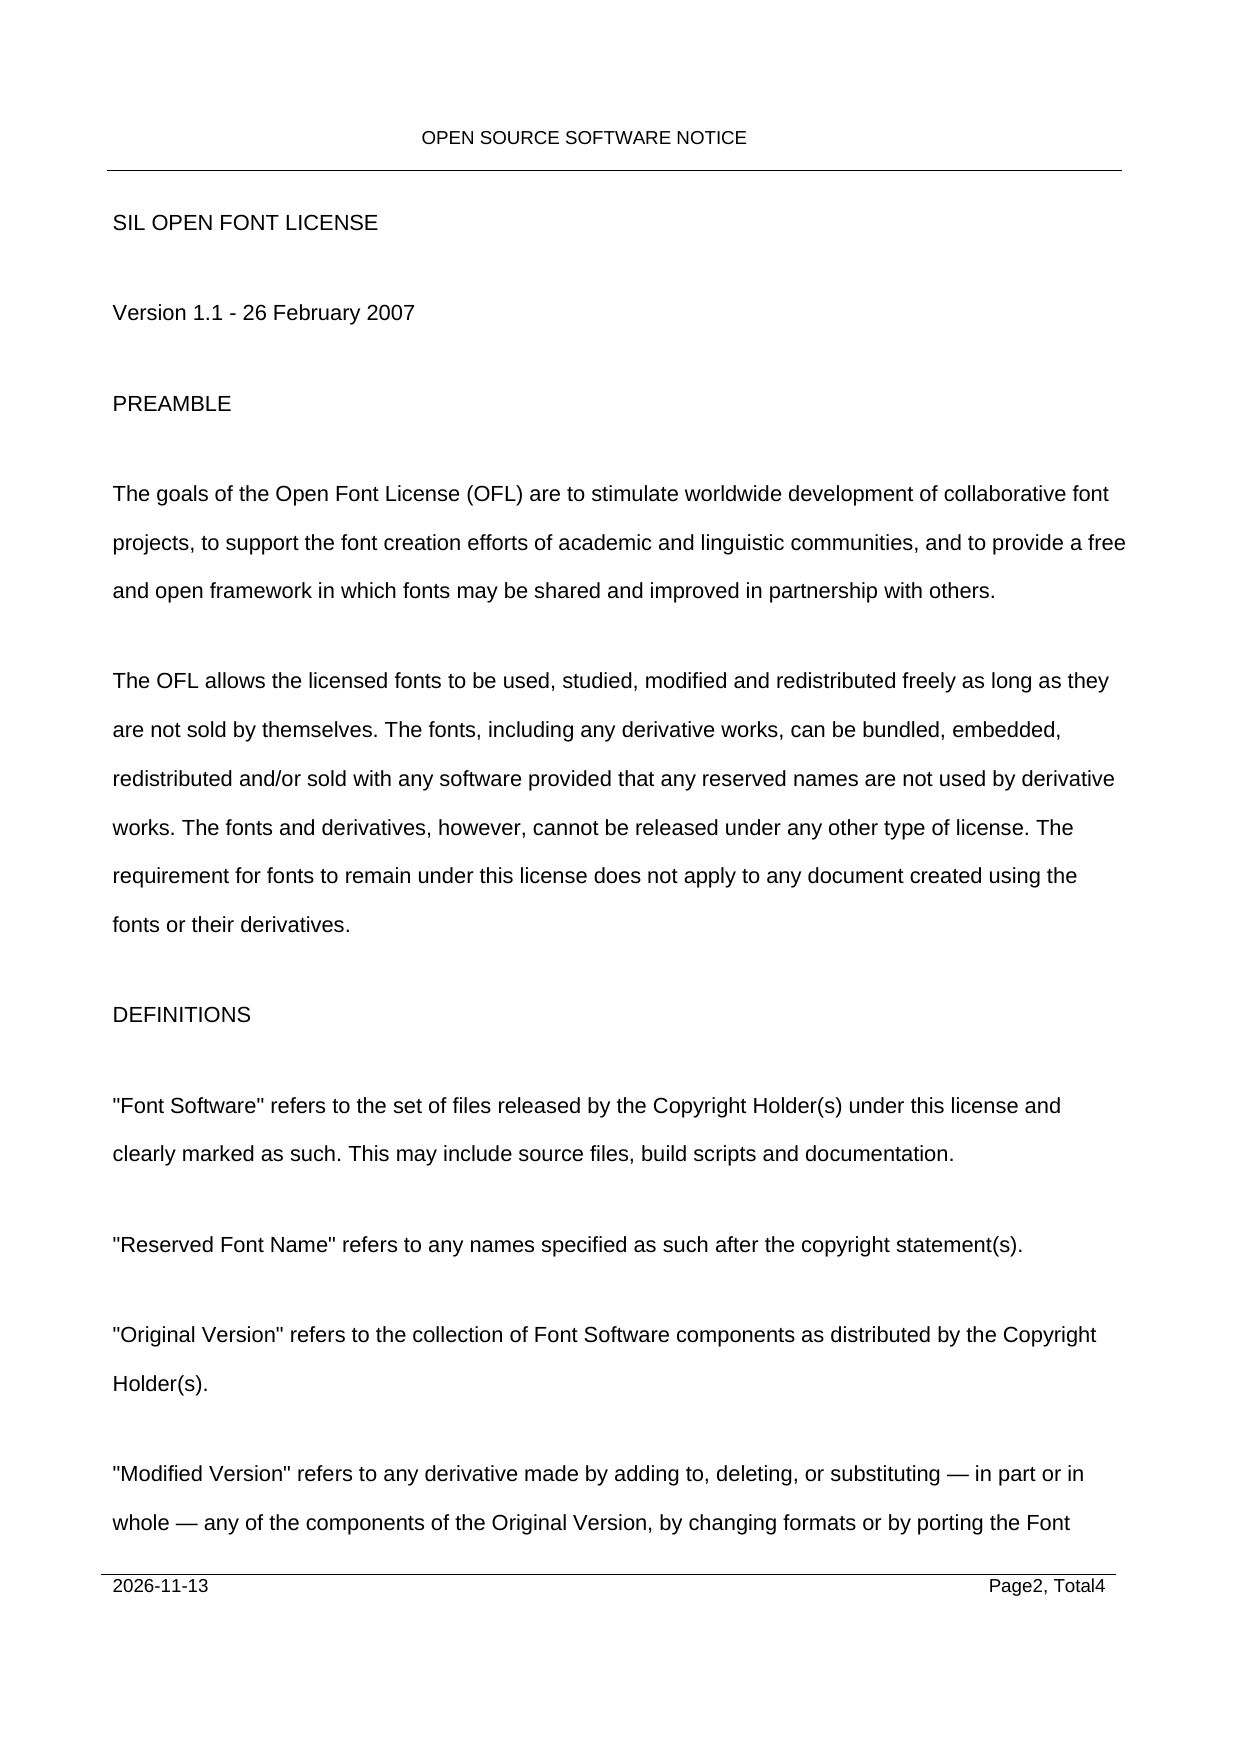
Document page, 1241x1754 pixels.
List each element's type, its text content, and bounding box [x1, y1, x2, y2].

text Version 1.1 - 26 February 2007 [112, 297, 1128, 329]
text SIL OPEN FONT LICENSE [112, 206, 1128, 239]
text "Original Version" refers to the collection of Font Software components as distributed by the Copyright Holder(s). [112, 1318, 1128, 1399]
text The OFL allows the licensed fonts to be used, studied, modified and redistributed freely as long as they are not sold by themselves. The fonts, including any derivative works, can be bundled, embedded, redistributed and/or sold with any software provided that any reserved names are not used by derivative works. The fonts and derivatives, however, cannot be released under any other type of license. The requirement for fonts to remain under this license does not apply to any document created using the fonts or their derivatives. [112, 665, 1128, 941]
text The goals of the Open Font License (OFL) are to stimulate worldwide development of collaborative font projects, to support the font creation efforts of academic and linguistic communities, and to provide a free and open framework in which fonts may be shared and improved in partnership with others. [112, 477, 1128, 607]
text DEFINITIONS [112, 999, 1128, 1031]
text "Font Software" refers to the set of files released by the Copyright Holder(s) under this license and clearly marked as such. This may include source files, build scripts and documentation. [112, 1089, 1128, 1170]
text PREAMBLE [112, 387, 1128, 419]
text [112, 1457, 1128, 1538]
text "Reserved Font Name" refers to any names specified as such after the copyright statement(s). [112, 1228, 1128, 1260]
